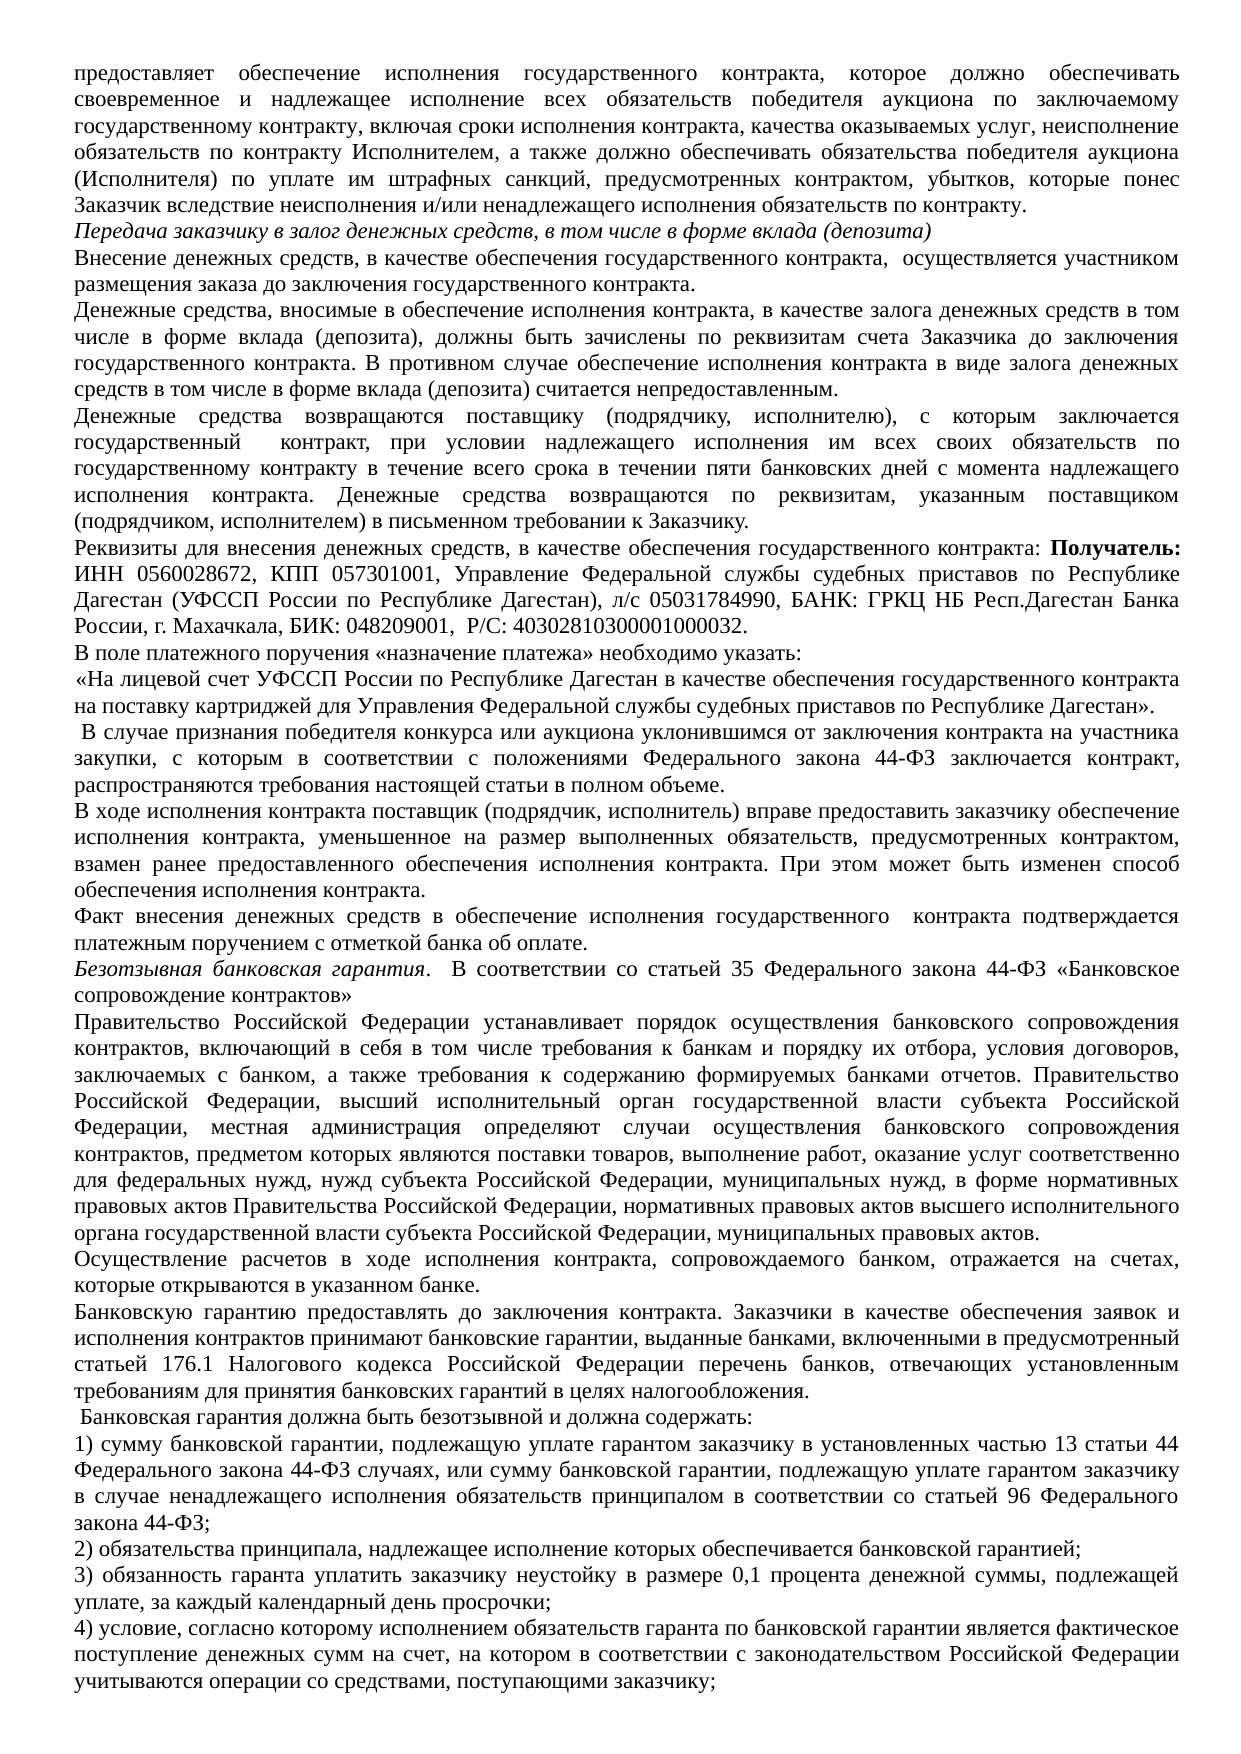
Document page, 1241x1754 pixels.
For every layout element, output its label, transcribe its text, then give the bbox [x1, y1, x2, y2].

text 2) обязательства принципала, надлежащее исполнение которых обеспечивается банковской гарантией; [74, 1535, 1181, 1561]
text Правительство Российской Федерации устанавливает порядок осуществления банковского сопровождения контрактов, включающий в себя в том числе требования к банкам и порядку их отбора, условия договоров, заключаемых с банком, а также требования к содержанию формируемых банками отчетов. Правительство Российской Федерации, высший исполнительный орган государственной власти субъекта Российской Федерации, местная администрация определяют случаи осуществления банковского сопровождения контрактов, предметом которых являются поставки товаров, выполнение работ, оказание услуг соответственно для федеральных нужд, нужд субъекта Российской Федерации, муниципальных нужд, в форме нормативных правовых актов Правительства Российской Федерации, нормативных правовых актов высшего исполнительного органа государственной власти субъекта Российской Федерации, муниципальных правовых актов. [74, 1008, 1181, 1245]
text Банковская гарантия должна быть безотзывной и должна содержать: [74, 1403, 1181, 1429]
text 4) условие, согласно которому исполнением обязательств гаранта по банковской гарантии является фактическое поступление денежных сумм на счет, на котором в соответствии с законодательством Российской Федерации учитываются операции со средствами, поступающими заказчику; [74, 1614, 1181, 1693]
text 3) обязанность гаранта уплатить заказчику неустойку в размере 0,1 процента денежной суммы, подлежащей уплате, за каждый календарный день просрочки; [74, 1561, 1181, 1614]
text Денежные средства возвращаются поставщику (подрядчику, исполнителю), с которым заключается государственный контракт, при условии надлежащего исполнения им всех своих обязательств по государственному контракту в течение всего срока в течении пяти банковских дней с момента надлежащего исполнения контракта. Денежные средства возвращаются по реквизитам, указанным поставщиком (подрядчиком, исполнителем) в письменном требовании к Заказчику. [74, 402, 1181, 533]
text Денежные средства, вносимые в обеспечение исполнения контракта, в качестве залога денежных средств в том числе в форме вклада (депозита), должны быть зачислены по реквизитам счета Заказчика до заключения государственного контракта. В противном случае обеспечение исполнения контракта в виде залога денежных средств в том числе в форме вклада (депозита) считается непредоставленным. [74, 296, 1181, 402]
text Факт внесения денежных средств в обеспечение исполнения государственного контракта подтверждается платежным поручением с отметкой банка об оплате. [74, 902, 1181, 955]
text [74, 59, 1181, 217]
text Банковскую гарантию предоставлять до заключения контракта. Заказчики в качестве обеспечения заявок и исполнения контрактов принимают банковские гарантии, выданные банками, включенными в предусмотренный статьей 176.1 Налогового кодекса Российской Федерации перечень банков, отвечающих установленным требованиям для принятия банковских гарантий в целях налогообложения. [74, 1298, 1181, 1403]
text В ходе исполнения контракта поставщик (подрядчик, исполнитель) вправе предоставить заказчику обеспечение исполнения контракта, уменьшенное на размер выполненных обязательств, предусмотренных контрактом, взамен ранее предоставленного обеспечения исполнения контракта. При этом может быть изменен способ обеспечения исполнения контракта. [74, 797, 1181, 902]
text В случае признания победителя конкурса или аукциона уклонившимся от заключения контракта на участника закупки, с которым в соответствии с положениями Федерального закона 44-ФЗ заключается контракт, распространяются требования настоящей статьи в полном объеме. [74, 718, 1181, 797]
text 1) сумму банковской гарантии, подлежащую уплате гарантом заказчику в установленных частью 13 статьи 44 Федерального закона 44-ФЗ случаях, или сумму банковской гарантии, подлежащую уплате гарантом заказчику в случае ненадлежащего исполнения обязательств принципалом в соответствии со статьей 96 Федерального закона 44-ФЗ; [74, 1429, 1181, 1535]
text Реквизиты для внесения денежных средств, в качестве обеспечения государственного контракта: Получатель: ИНН 0560028672, КПП 057301001, Управление Федеральной службы судебных приставов по Республике Дагестан (УФССП России по Республике Дагестан), л/с 05031784990, БАНК: ГРКЦ НБ Респ.Дагестан Банка России, г. Махачкала, БИК: 048209001, Р/С: 40302810300001000032. [74, 533, 1181, 639]
text «На лицевой счет УФССП России по Республике Дагестан в качестве обеспечения государственного контракта на поставку картриджей для Управления Федеральной службы судебных приставов по Республике Дагестан». [74, 665, 1181, 718]
text Передача заказчику в залог денежных средств, в том числе в форме вклада (депозита) [74, 217, 1181, 244]
text Безотзывная банковская гарантия. В соответствии со статьей 35 Федерального закона 44-ФЗ «Банковское сопровождение контрактов» [74, 955, 1181, 1008]
text В поле платежного поручения «назначение платежа» необходимо указать: [74, 639, 1181, 665]
text Осуществление расчетов в ходе исполнения контракта, сопровождаемого банком, отражается на счетах, которые открываются в указанном банке. [74, 1245, 1181, 1298]
text Внесение денежных средств, в качестве обеспечения государственного контракта, осуществляется участником размещения заказа до заключения государственного контракта. [74, 244, 1181, 296]
